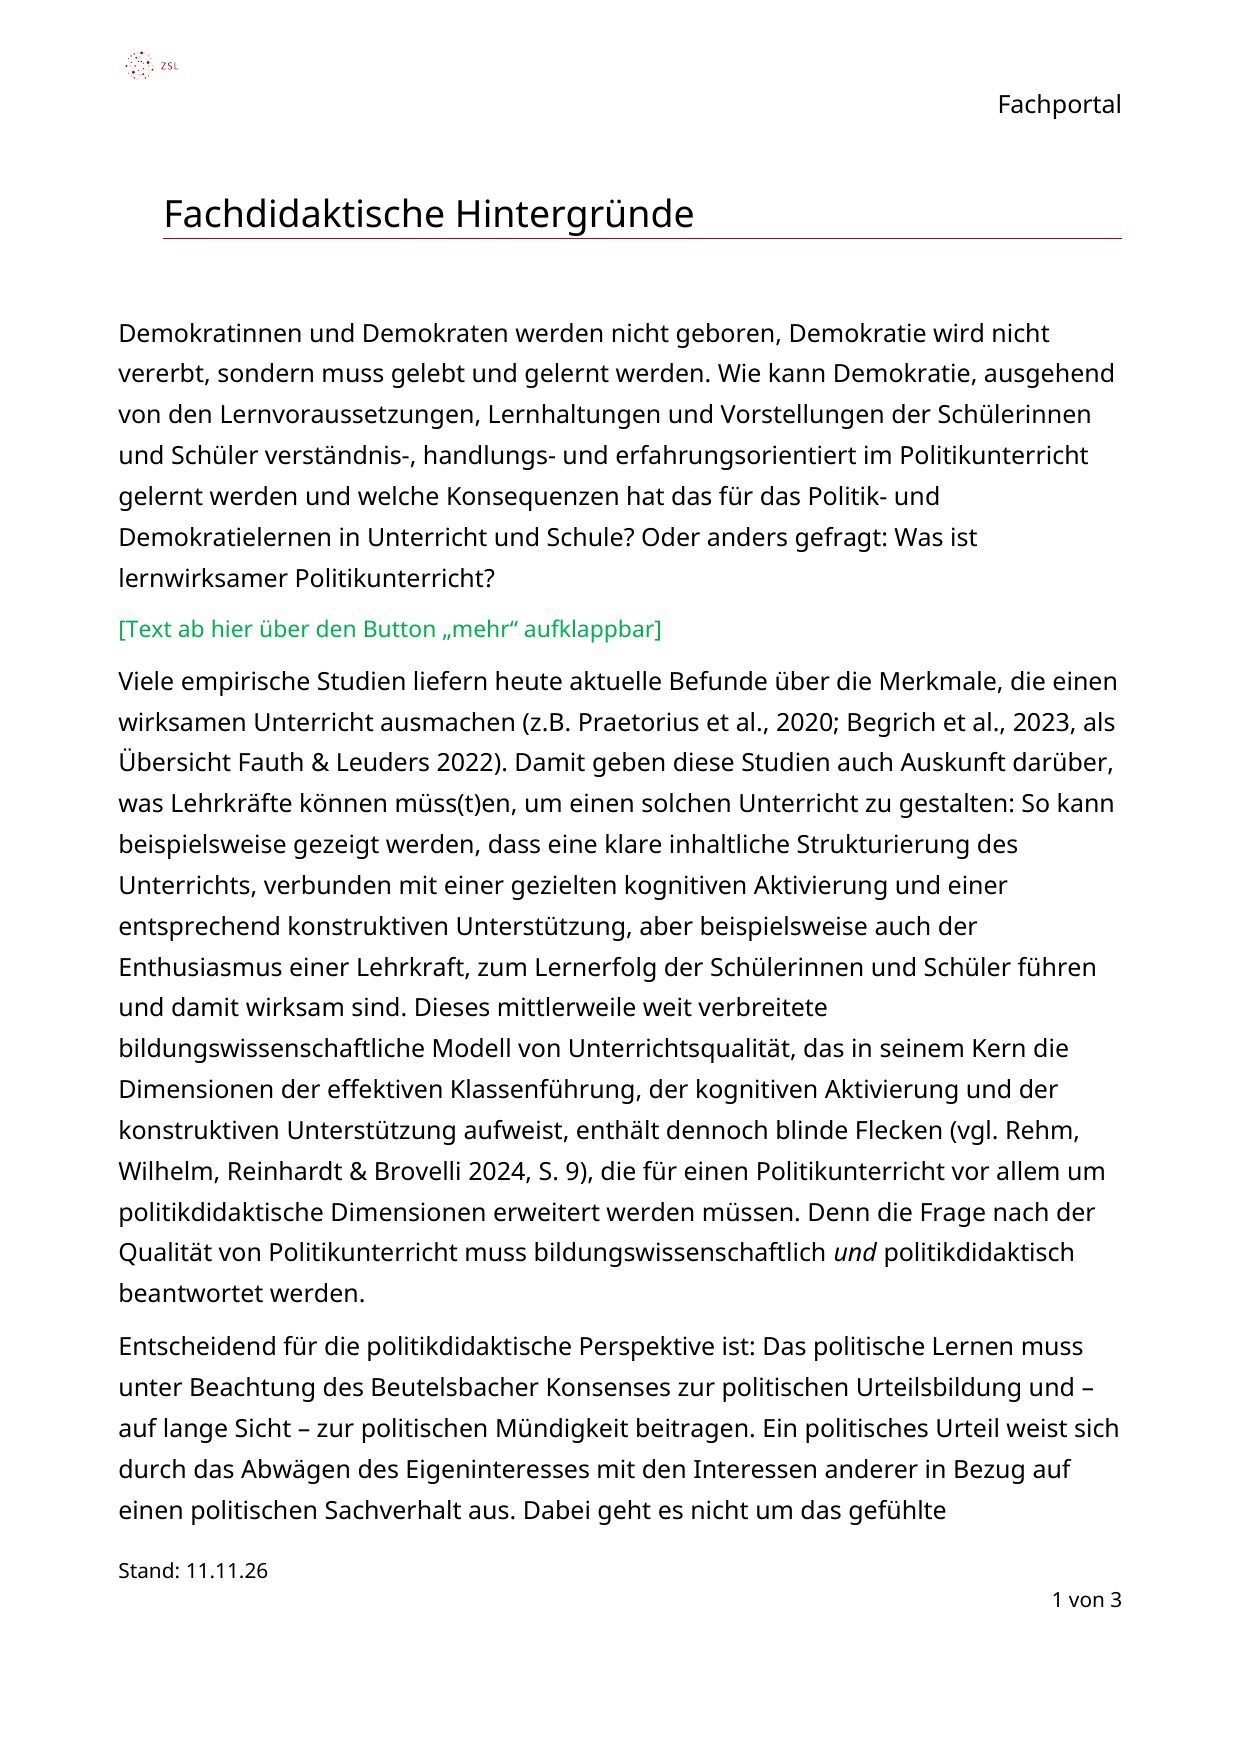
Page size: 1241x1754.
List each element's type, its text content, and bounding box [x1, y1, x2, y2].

text Demokratinnen und Demokraten werden nicht geboren, Demokratie wird nicht vererbt, sondern muss gelebt und gelernt werden. Wie kann Demokratie, ausgehend von den Lernvoraussetzungen, Lernhaltungen und Vorstellungen der Schülerinnen und Schüler verständnis-, handlungs- und erfahrungsorientiert im Politikunterricht gelernt werden und welche Konsequenzen hat das für das Politik- und Demokratielernen in Unterricht und Schule? Oder anders gefragt: Was ist lernwirksamer Politikunterricht? [118, 315, 1122, 594]
text [Text ab hier über den Button „mehr“ aufklappbar] [118, 613, 1122, 645]
subtitle Fachdidaktische Hintergründe [163, 187, 1122, 238]
text Viele empirische Studien liefern heute aktuelle Befunde über die Merkmale, die einen wirksamen Unterricht ausmachen (z.B. Praetorius et al., 2020; Begrich et al., 2023, als Übersicht Fauth & Leuders 2022). Damit geben diese Studien auch Auskunft darüber, was Lehrkräfte können müss(t)en, um einen solchen Unterricht zu gestalten: So kann beispielsweise gezeigt werden, dass eine klare inhaltliche Strukturierung des Unterrichts, verbunden mit einer gezielten kognitiven Aktivierung und einer entsprechend konstruktiven Unterstützung, aber beispielsweise auch der Enthusiasmus einer Lehrkraft, zum Lernerfolg der Schülerinnen und Schüler führen und damit wirksam sind. Dieses mittlerweile weit verbreitete bildungswissenschaftliche Modell von Unterrichtsqualität, das in seinem Kern die Dimensionen der effektiven Klassenführung, der kognitiven Aktivierung und der konstruktiven Unterstützung aufweist, enthält dennoch blinde Flecken (vgl. Rehm, Wilhelm, Reinhardt & Brovelli 2024, S. 9), die für einen Politikunterricht vor allem um politikdidaktische Dimensionen erweitert werden müssen. Denn die Frage nach der Qualität von Politikunterricht muss bildungswissenschaftlich und politikdidaktisch beantwortet werden. [118, 663, 1122, 1310]
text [118, 1329, 1122, 1526]
picture [118, 44, 186, 87]
